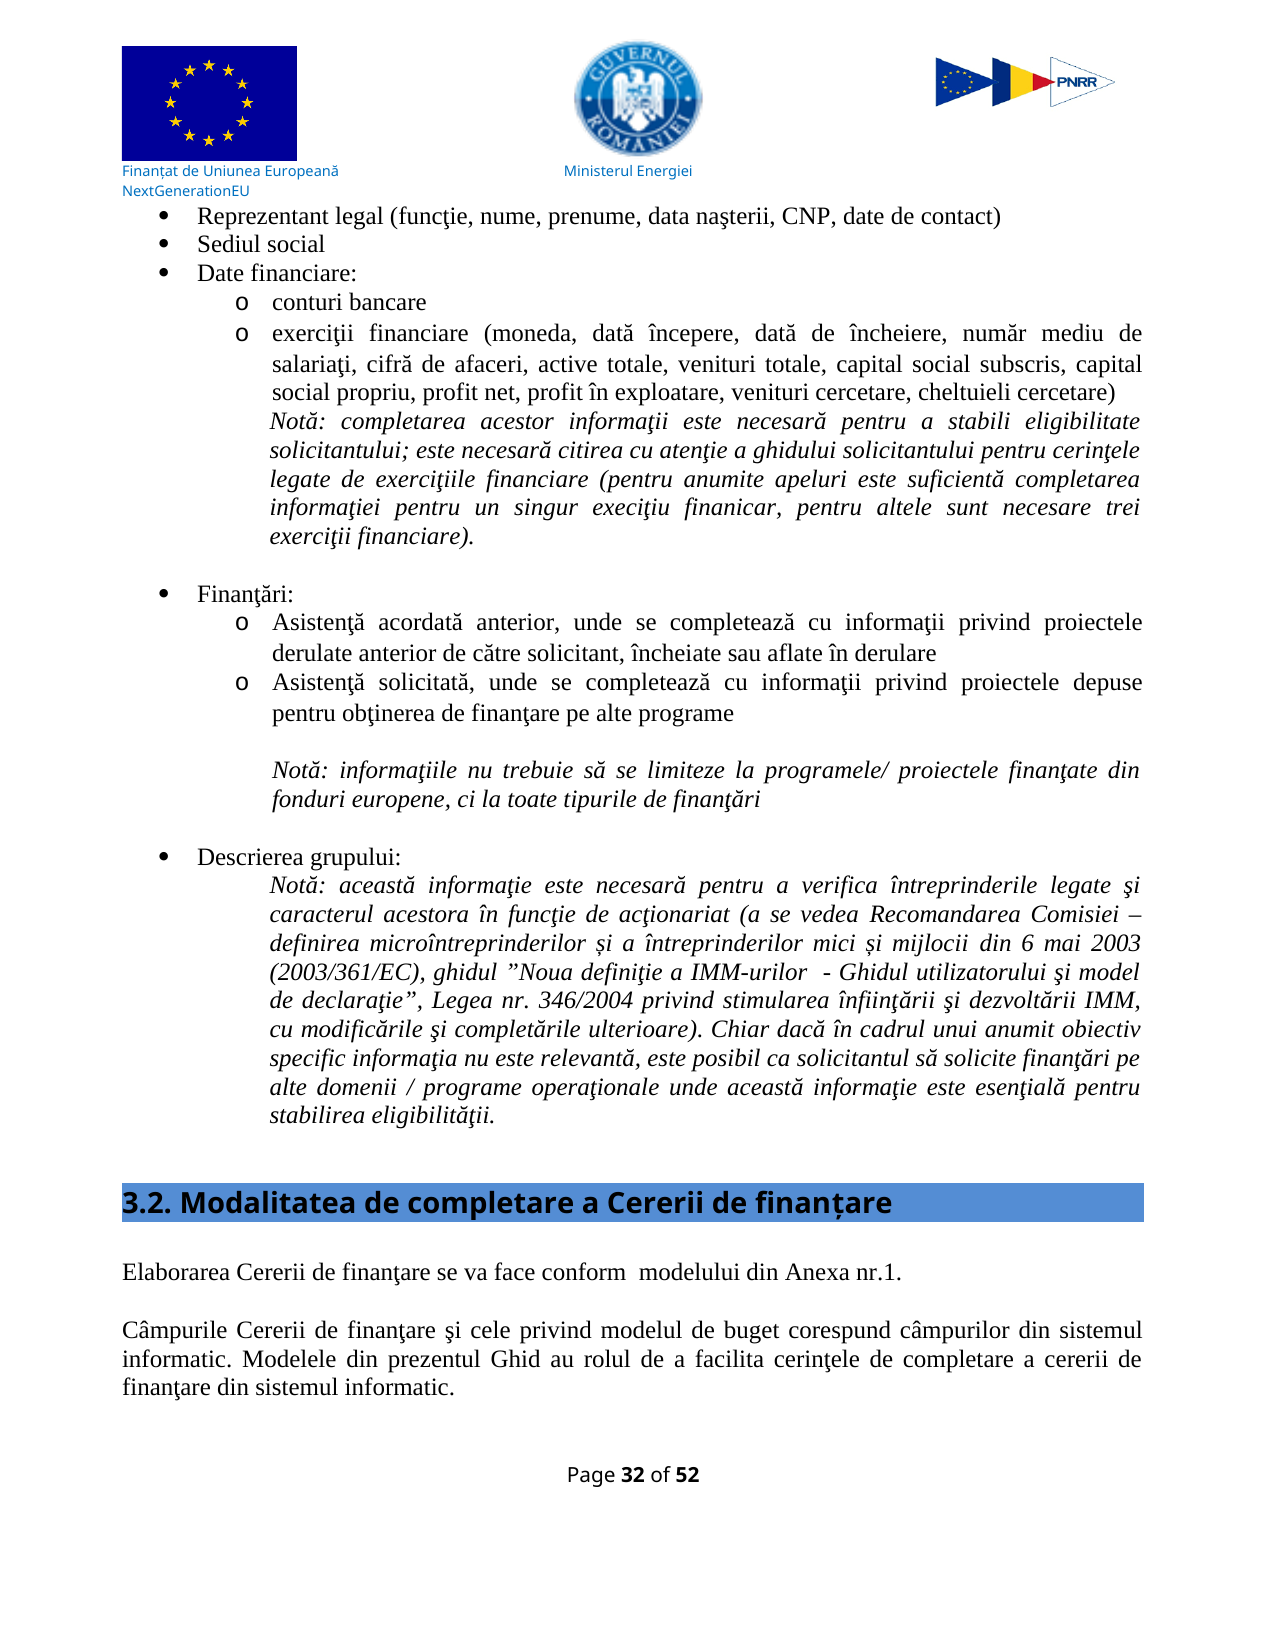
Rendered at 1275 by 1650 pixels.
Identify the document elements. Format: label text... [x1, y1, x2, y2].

text Elaborarea Cererii de finanţare se va face conform modelului din Anexa nr.1. [122, 1257, 1144, 1286]
picture [922, 9, 1126, 161]
text Notă: completarea acestor informaţii este necesară pentru a stabili eligibilitate solicitantului; este necesară citirea cu atenţie a ghidului solicitantului pentru cerinţele legate de exerciţiile financiare (pentru anumite apeluri este suficientă completarea informaţiei pentru un singur execiţiu finanicar, pentru altele sunt necesare trei exerciţii financiare). [269, 406, 1144, 550]
list Asistenţă solicitată, unde se completează cu informaţii privind proiectele depuse pentru obţinerea de finanţare pe alte programe [234, 667, 1144, 727]
picture [121, 46, 297, 161]
list Asistenţă acordată anterior, unde se completează cu informaţii privind proiectele derulate anterior de către solicitant, încheiate sau aflate în derulare [234, 607, 1144, 667]
list Date financiare: [159, 258, 1144, 287]
text Notă: această informaţie este necesară pentru a verifica întreprinderile legate şi caracterul acestora în funcţie de acţionariat (a se vedea Recomandarea Comisiei – definirea microîntreprinderilor și a întreprinderilor mici și mijlocii din 6 mai 2003 (2003/361/EC), ghidul ”Noua definiţie a IMM-urilor - Ghidul utilizatorului şi model de declaraţie”, Legea nr. 346/2004 privind stimularea înfiinţării şi dezvoltării IMM, cu modificările şi completările ulterioare). Chiar dacă în cadrul unui anumit obiectiv specific informaţia nu este relevantă, este posibil ca solicitantul să solicite finanţări pe alte domenii / programe operaţionale unde această informaţie este esenţială pentru stabilirea eligibilităţii. [269, 870, 1144, 1129]
list Finanţări: [159, 579, 1144, 607]
list Descrierea grupului: [159, 842, 1144, 870]
text Câmpurile Cererii de finanţare şi cele privind modelul de buget corespund câmpurilor din sistemul informatic. Modelele din prezentul Ghid au rolul de a facilita cerinţele de completare a cererii de finanţare din sistemul informatic. [122, 1315, 1144, 1401]
text Notă: informaţiile nu trebuie să se limiteze la programele/ proiectele finanţate din fonduri europene, ci la toate tipurile de finanţări [272, 755, 1144, 813]
text 3.2. Modalitatea de completare a Cererii de finanţare [122, 1183, 1144, 1222]
list conturi bancare [234, 287, 1144, 318]
picture [550, 26, 728, 161]
list exerciţii financiare (moneda, dată începere, dată de încheiere, număr mediu de salariaţi, cifră de afaceri, active totale, venituri totale, capital social subscris, capital social propriu, profit net, profit în exploatare, venituri cercetare, cheltuieli cercetare) [234, 318, 1144, 406]
list Reprezentant legal (funcţie, nume, prenume, data naşterii, CNP, date de contact) [159, 201, 1144, 229]
list Sediul social [159, 229, 1144, 258]
